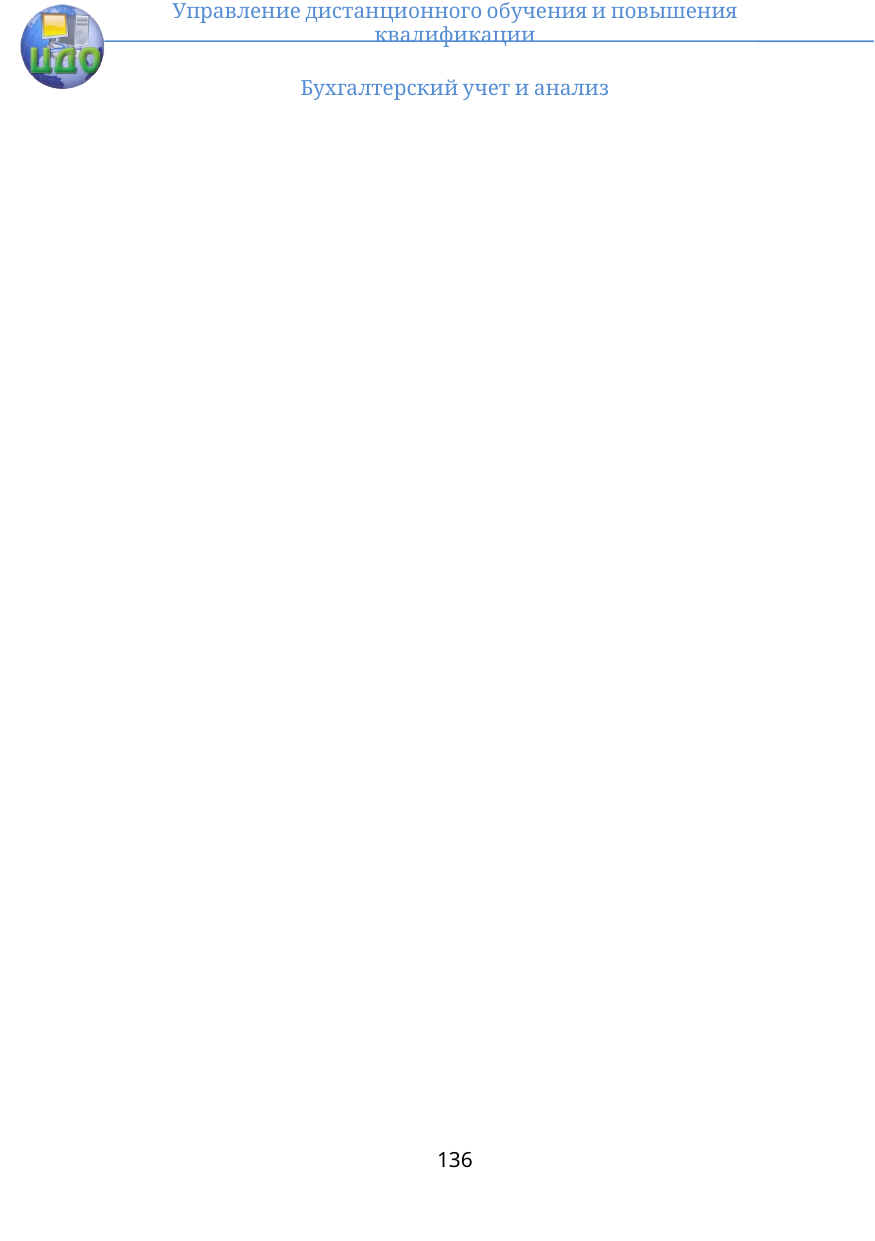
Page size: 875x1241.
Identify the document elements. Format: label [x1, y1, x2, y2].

picture [20, 4, 105, 89]
